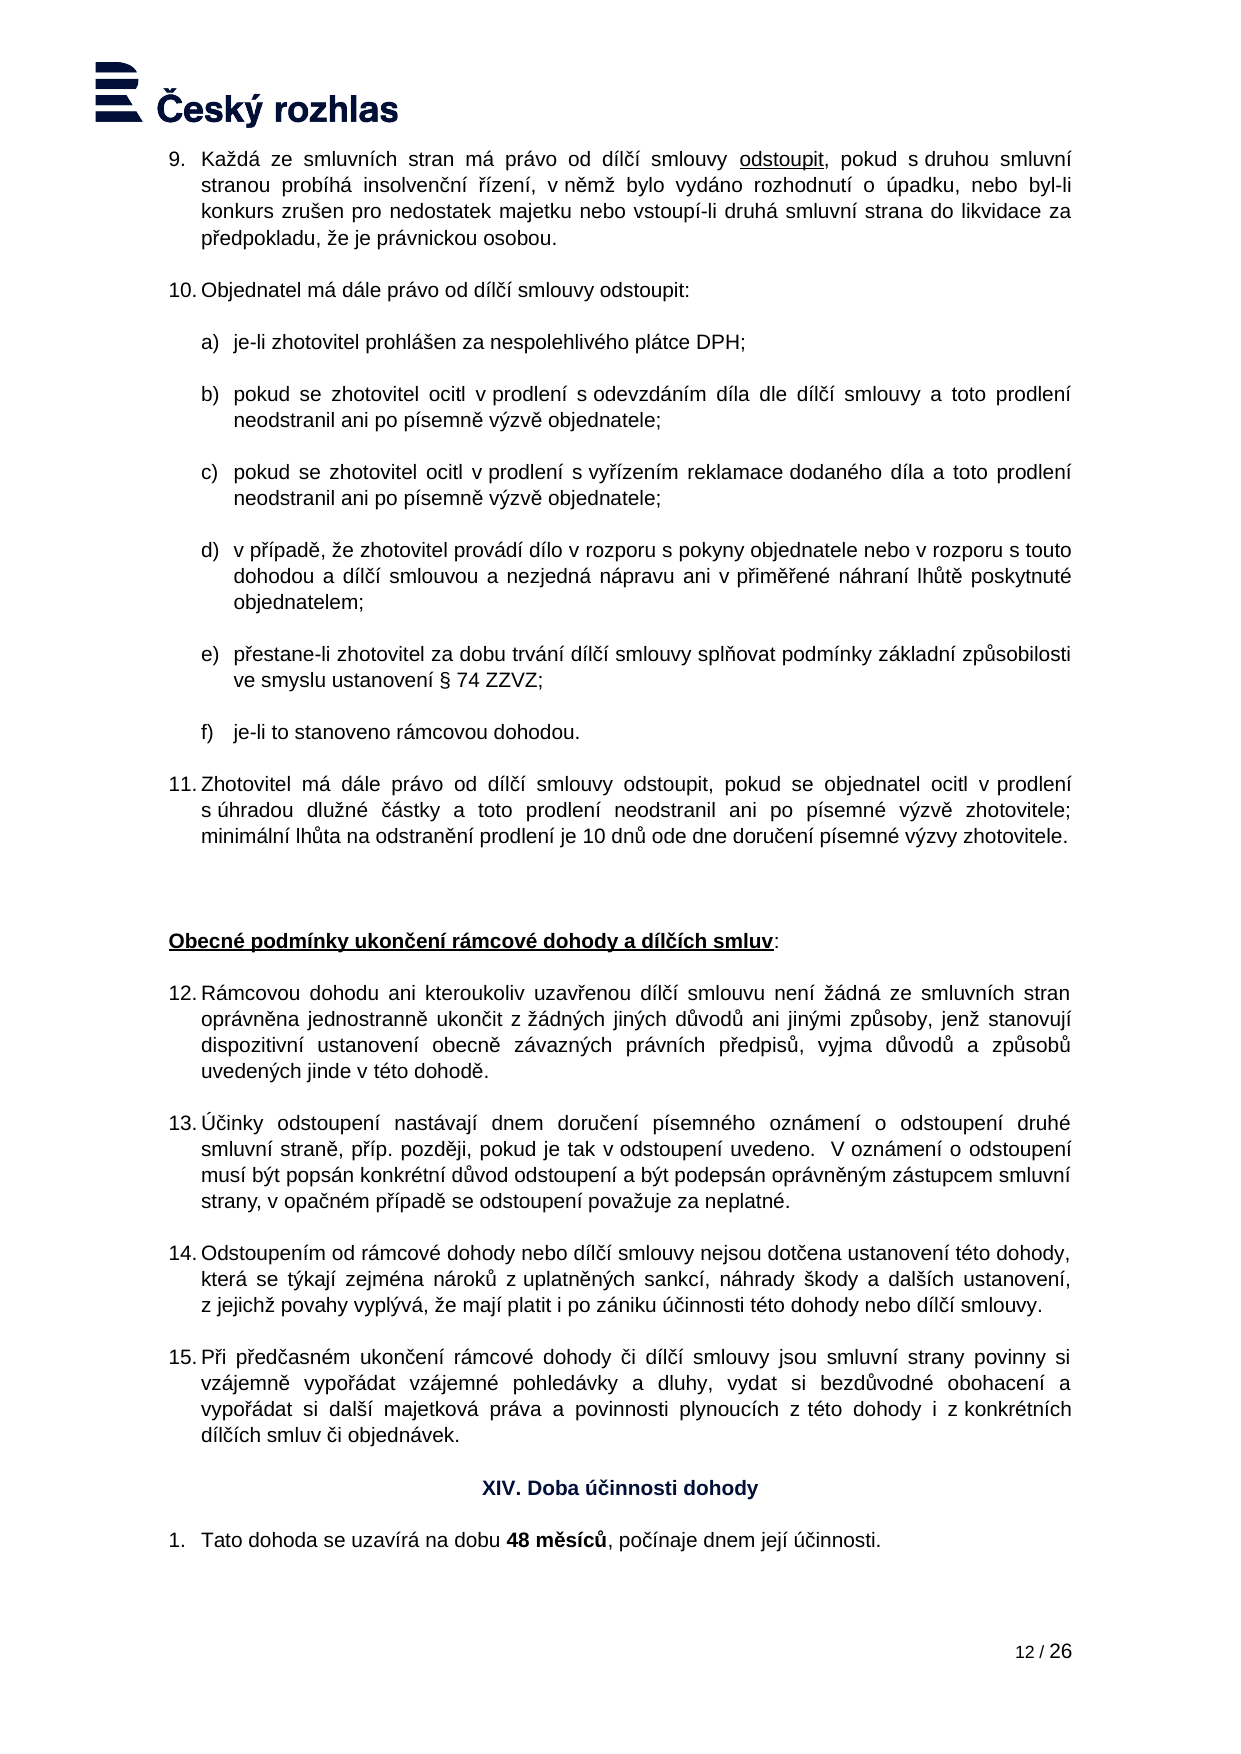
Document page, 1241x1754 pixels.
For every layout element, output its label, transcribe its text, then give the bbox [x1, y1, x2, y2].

list v případě, že zhotovitel provádí dílo v rozporu s pokyny objednatele nebo v rozporu s touto dohodou a dílčí smlouvou a nezjedná nápravu ani v přiměřené náhraní lhůtě poskytnuté objednatelem; [201, 537, 1072, 615]
list Odstoupením od rámcové dohody nebo dílčí smlouvy nejsou dotčena ustanovení této dohody, která se týkají zejména nároků z uplatněných sankcí, náhrady škody a dalších ustanovení, z jejichž povahy vyplývá, že mají platit i po zániku účinnosti této dohody nebo dílčí smlouvy. [168, 1240, 1072, 1318]
list je-li to stanoveno rámcovou dohodou. [201, 719, 1072, 745]
list Objednatel má dále právo od dílčí smlouvy odstoupit: [168, 276, 1072, 302]
list Tato dohoda se uzavírá na dobu 48 měsíců, počínaje dnem její účinnosti. [168, 1526, 1072, 1552]
list pokud se zhotovitel ocitl v prodlení s vyřízením reklamace dodaného díla a toto prodlení neodstranil ani po písemně výzvě objednatele; [201, 458, 1072, 511]
list Při předčasném ukončení rámcové dohody či dílčí smlouvy jsou smluvní strany povinny si vzájemně vypořádat vzájemné pohledávky a dluhy, vydat si bezdůvodné obohacení a vypořádat si další majetková práva a povinnosti plynoucích z této dohody i z konkrétních dílčích smluv či objednávek. [168, 1344, 1072, 1448]
list Účinky odstoupení nastávají dnem doručení písemného oznámení o odstoupení druhé smluvní straně, příp. později, pokud je tak v odstoupení uvedeno. V oznámení o odstoupení musí být popsán konkrétní důvod odstoupení a být podepsán oprávněným zástupcem smluvní strany, v opačném případě se odstoupení považuje za neplatné. [168, 1109, 1072, 1214]
picture [95, 62, 398, 128]
list přestane-li zhotovitel za dobu trvání dílčí smlouvy splňovat podmínky základní způsobilosti ve smyslu ustanovení § 74 ZZVZ; [201, 641, 1072, 693]
list Každá ze smluvních stran má právo od dílčí smlouvy odstoupit, pokud s druhou smluvní stranou probíhá insolvenční řízení, v němž bylo vydáno rozhodnutí o úpadku, nebo byl-li konkurs zrušen pro nedostatek majetku nebo vstoupí-li druhá smluvní strana do likvidace za předpokladu, že je právnickou osobou. [168, 146, 1072, 250]
list Rámcovou dohodu ani kteroukoliv uzavřenou dílčí smlouvu není žádná ze smluvních stran oprávněna jednostranně ukončit z žádných jiných důvodů ani jinými způsoby, jenž stanovují dispozitivní ustanovení obecně závazných právních předpisů, vyjma důvodů a způsobů uvedených jinde v této dohodě. [168, 979, 1072, 1083]
list Zhotovitel má dále právo od dílčí smlouvy odstoupit, pokud se objednatel ocitl v prodlení s úhradou dlužné částky a toto prodlení neodstranil ani po písemné výzvě zhotovitele; minimální lhůta na odstranění prodlení je 10 dnů ode dne doručení písemné výzvy zhotovitele. [168, 771, 1072, 849]
list pokud se zhotovitel ocitl v prodlení s odevzdáním díla dle dílčí smlouvy a toto prodlení neodstranil ani po písemně výzvě objednatele; [201, 380, 1072, 432]
subtitle Doba účinnosti dohody [168, 1474, 1072, 1500]
list Obecné podmínky ukončení rámcové dohody a dílčích smluv: [168, 927, 1072, 953]
list je-li zhotovitel prohlášen za nespolehlivého plátce DPH; [201, 328, 1072, 354]
